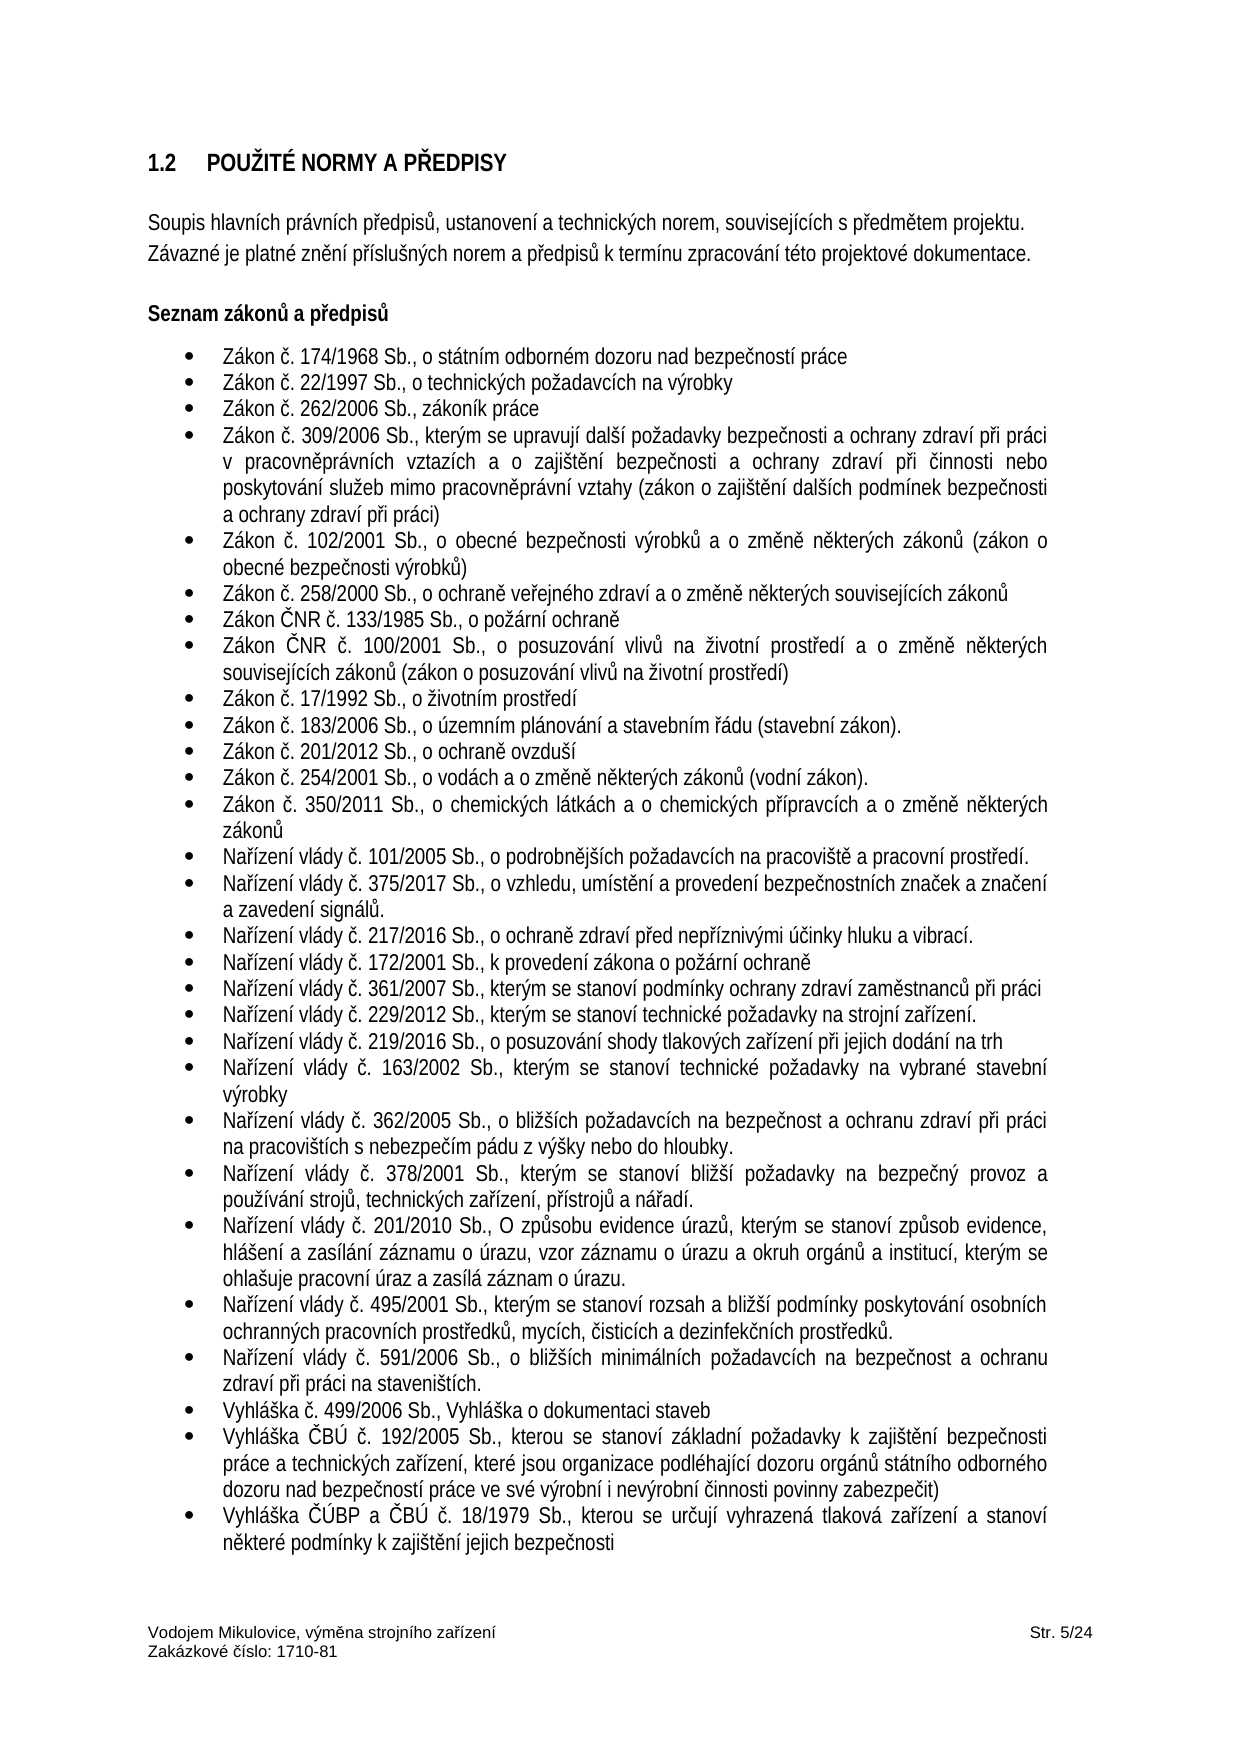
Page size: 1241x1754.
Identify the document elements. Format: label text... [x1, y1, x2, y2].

list Zákon č. 254/2001 Sb., o vodách a o změně některých zákonů (vodní zákon). [185, 764, 1048, 791]
list Nařízení vlády č. 163/2002 Sb., kterým se stanoví technické požadavky na vybrané stavební výrobky [185, 1054, 1048, 1107]
list Zákon č. 174/1968 Sb., o státním odborném dozoru nad bezpečností práce [185, 343, 1048, 369]
list Nařízení vlády č. 362/2005 Sb., o bližších požadavcích na bezpečnost a ochranu zdraví při práci na pracovištích s nebezpečím pádu z výšky nebo do hloubky. [185, 1107, 1048, 1159]
list Nařízení vlády č. 361/2007 Sb., kterým se stanoví podmínky ochrany zdraví zaměstnanců při práci [185, 975, 1048, 1001]
list Nařízení vlády č. 172/2001 Sb., k provedení zákona o požární ochraně [185, 949, 1048, 975]
list Nařízení vlády č. 201/2010 Sb., O způsobu evidence úrazů, kterým se stanoví způsob evidence, hlášení a zasílání záznamu o úrazu, vzor záznamu o úrazu a okruh orgánů a institucí, kterým se ohlašuje pracovní úraz a zasílá záznam o úrazu. [185, 1212, 1048, 1291]
list Nařízení vlády č. 229/2012 Sb., kterým se stanoví technické požadavky na strojní zařízení. [185, 1001, 1048, 1028]
list Zákon č. 309/2006 Sb., kterým se upravují další požadavky bezpečnosti a ochrany zdraví při práci v pracovněprávních vztazích a o zajištění bezpečnosti a ochrany zdraví při činnosti nebo poskytování služeb mimo pracovněprávní vztahy (zákon o zajištění dalších podmínek bezpečnosti a ochrany zdraví při práci) [185, 422, 1048, 527]
list Nařízení vlády č. 591/2006 Sb., o bližších minimálních požadavcích na bezpečnost a ochranu zdraví při práci na staveništích. [185, 1344, 1048, 1397]
text Soupis hlavních právních předpisů, ustanovení a technických norem, souvisejících s předmětem projektu. Závazné je platné znění příslušných norem a předpisů k termínu zpracování této projektové dokumentace. [148, 209, 1048, 266]
list Nařízení vlády č. 101/2005 Sb., o podrobnějších požadavcích na pracoviště a pracovní prostředí. [185, 843, 1048, 870]
list Zákon č. 183/2006 Sb., o územním plánování a stavebním řádu (stavební zákon). [185, 712, 1048, 738]
list Nařízení vlády č. 219/2016 Sb., o posuzování shody tlakových zařízení při jejich dodání na trh [185, 1028, 1048, 1054]
text Seznam zákonů a předpisů [148, 300, 1093, 326]
list Zákon č. 102/2001 Sb., o obecné bezpečnosti výrobků a o změně některých zákonů (zákon o obecné bezpečnosti výrobků) [185, 527, 1048, 580]
list Zákon č. 262/2006 Sb., zákoník práce [185, 395, 1048, 422]
list Zákon ČNR č. 133/1985 Sb., o požární ochraně [185, 606, 1048, 632]
list Nařízení vlády č. 495/2001 Sb., kterým se stanoví rozsah a bližší podmínky poskytování osobních ochranných pracovních prostředků, mycích, čisticích a dezinfekčních prostředků. [185, 1291, 1048, 1344]
list Zákon č. 350/2011 Sb., o chemických látkách a o chemických přípravcích a o změně některých zákonů [185, 791, 1048, 843]
list Nařízení vlády č. 378/2001 Sb., kterým se stanoví bližší požadavky na bezpečný provoz a používání strojů, technických zařízení, přístrojů a nářadí. [185, 1159, 1048, 1212]
list Zákon č. 258/2000 Sb., o ochraně veřejného zdraví a o změně některých souvisejících zákonů [185, 580, 1048, 606]
list Vyhláška ČÚBP a ČBÚ č. 18/1979 Sb., kterou se určují vyhrazená tlaková zařízení a stanoví některé podmínky k zajištění jejich bezpečnosti [185, 1502, 1048, 1555]
list Nařízení vlády č. 217/2016 Sb., o ochraně zdraví před nepříznivými účinky hluku a vibrací. [185, 922, 1048, 949]
list Vyhláška č. 499/2006 Sb., Vyhláška o dokumentaci staveb [185, 1397, 1048, 1423]
list Zákon č. 22/1997 Sb., o technických požadavcích na výrobky [185, 369, 1048, 395]
subtitle POUŽITÉ NORMY A PŘEDPISY [148, 148, 1093, 176]
list Zákon č. 201/2012 Sb., o ochraně ovzduší [185, 738, 1048, 764]
list Zákon č. 17/1992 Sb., o životním prostředí [185, 685, 1048, 712]
list Zákon ČNR č. 100/2001 Sb., o posuzování vlivů na životní prostředí a o změně některých souvisejících zákonů (zákon o posuzování vlivů na životní prostředí) [185, 632, 1048, 685]
list Vyhláška ČBÚ č. 192/2005 Sb., kterou se stanoví základní požadavky k zajištění bezpečnosti práce a technických zařízení, které jsou organizace podléhající dozoru orgánů státního odborného dozoru nad bezpečností práce ve své výrobní i nevýrobní činnosti povinny zabezpečit) [185, 1423, 1048, 1502]
list Nařízení vlády č. 375/2017 Sb., o vzhledu, umístění a provedení bezpečnostních značek a značení a zavedení signálů. [185, 870, 1048, 922]
